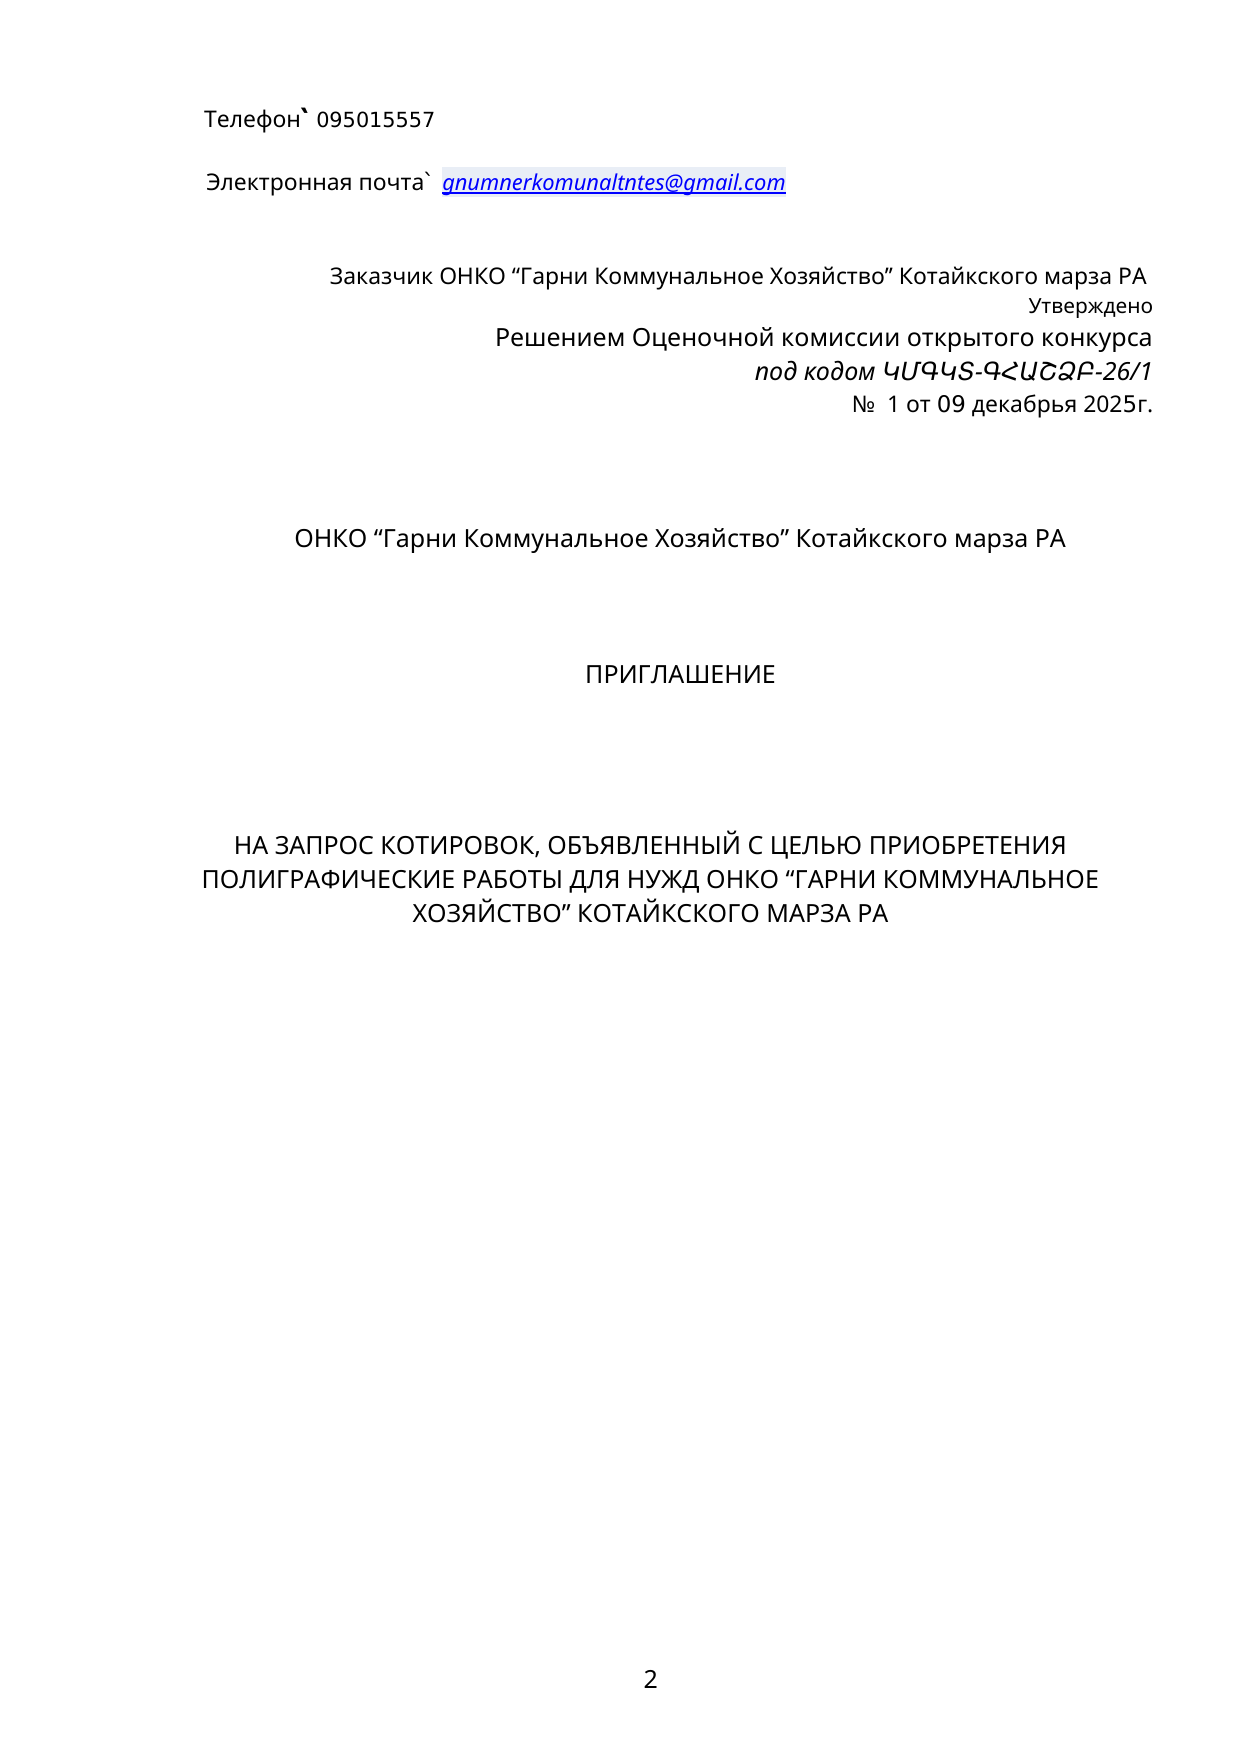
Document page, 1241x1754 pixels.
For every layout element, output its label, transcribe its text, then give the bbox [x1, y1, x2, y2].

text Заказчик ОНКО “Гарни Коммунальное Хозяйство’’ Котайкского марза РА Утверждено [148, 260, 1153, 319]
text Электронная почта՝ gnumnerkomunaltntes@gmail.com [148, 166, 1153, 197]
text Телефон՝ 095015557 [204, 103, 1153, 135]
text НА ЗАПРОС КОТИРОВОК, ОБЪЯВЛЕННЫЙ С ЦЕЛЬЮ ПРИОБРЕТЕНИЯ ПОЛИГРАФИЧЕСКИЕ РАБОТЫ ДЛЯ НУЖД ОНКО “ГАРНИ КОММУНАЛЬНОЕ ХОЗЯЙСТВО’’ КОТАЙКСКОГО МАРЗА РА [148, 827, 1153, 930]
text Решением Оценочной комиссии открытого конкурса под кодом ԿՄԳԿՏ-ԳՀԱՇՁԲ-26/1 № 1 от 09 декабрья 2025г. [148, 319, 1153, 419]
text ПРИГЛАШЕНИЕ [148, 657, 1154, 691]
text ОНКО “Гарни Коммунальное Хозяйство’’ Котайкского марза РА [148, 521, 1154, 555]
